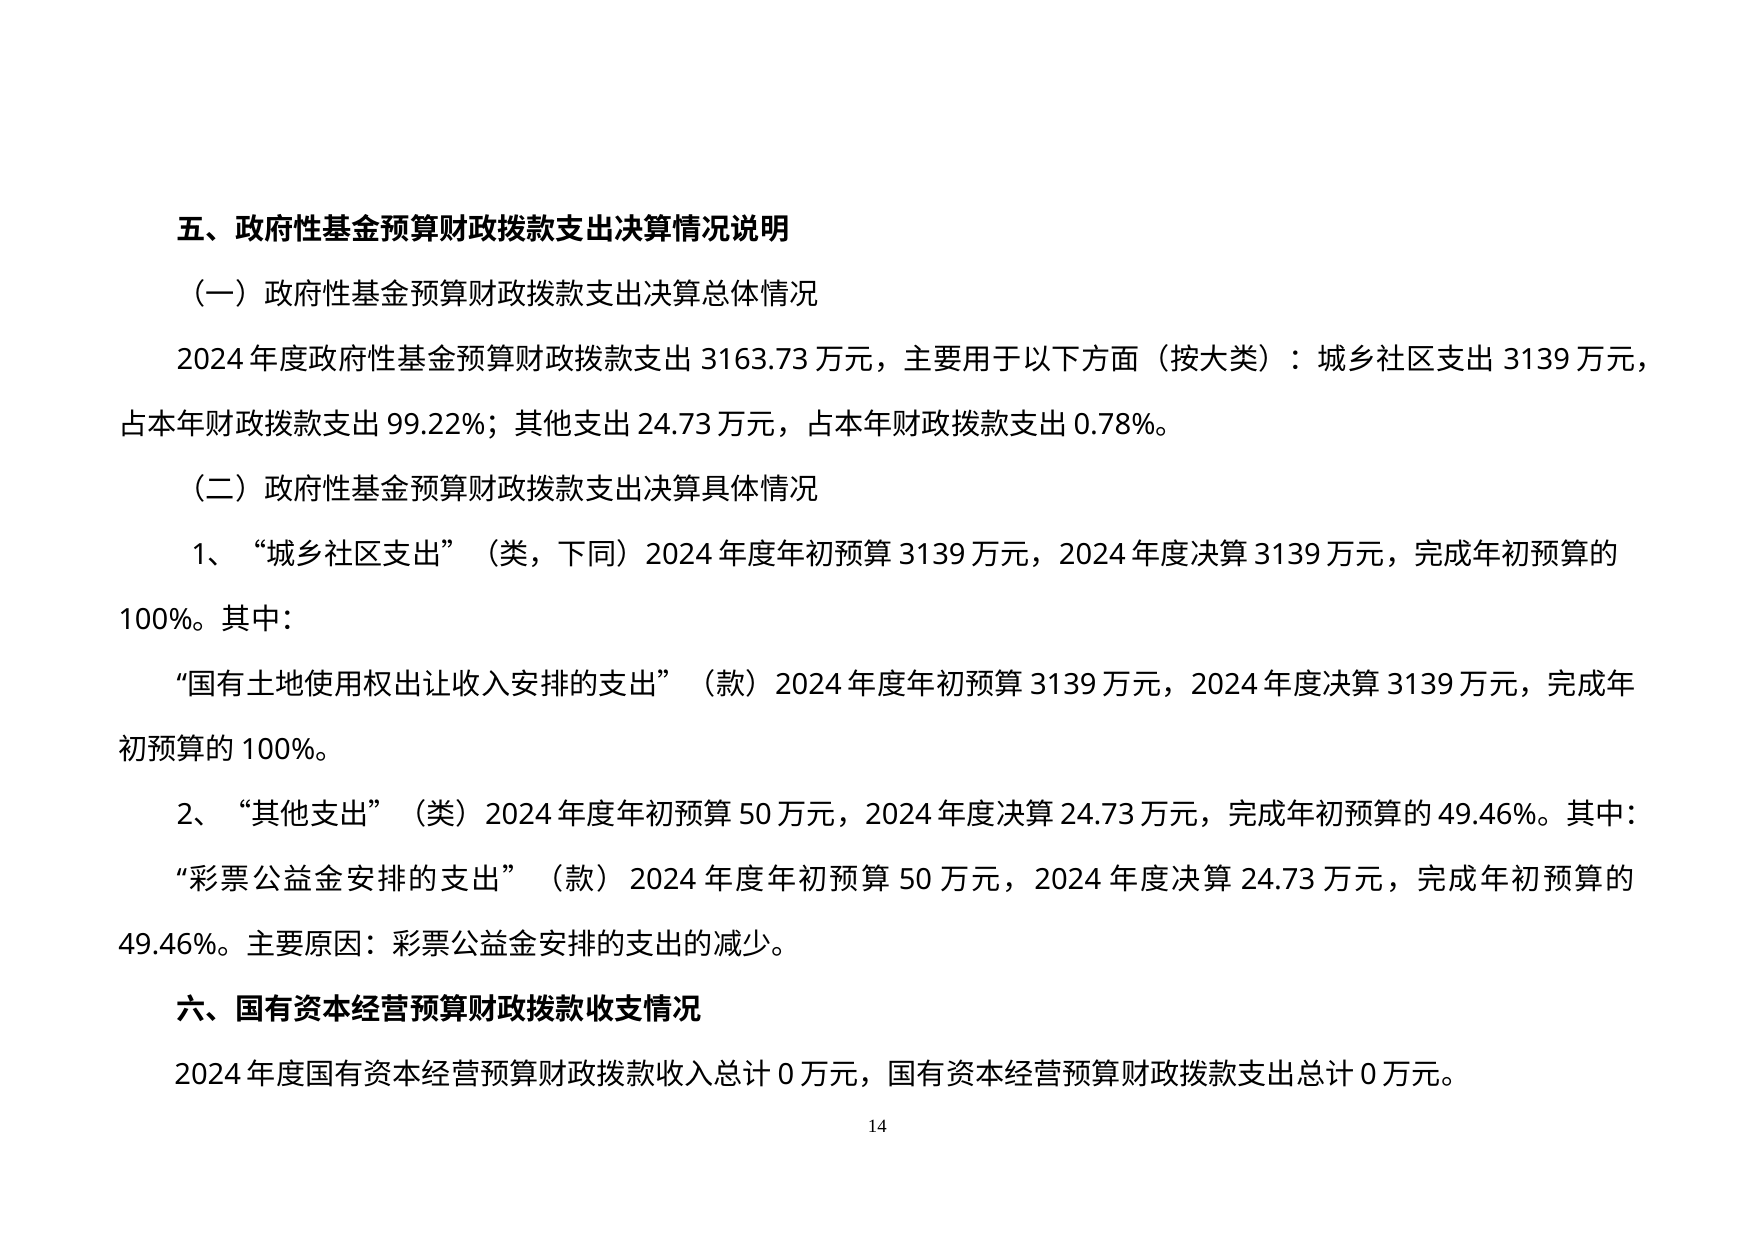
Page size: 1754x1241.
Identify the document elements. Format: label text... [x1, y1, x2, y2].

text 2024年度国有资本经营预算财政拨款收入总计0万元，国有资本经营预算财政拨款支出总计0万元。 [118, 1039, 1636, 1104]
text 2、“其他支出”（类）2024年度年初预算50万元，2024年度决算24.73万元，完成年初预算的49.46%。其中： [118, 779, 1636, 844]
text “彩票公益金安排的支出”（款）2024年度年初预算50万元，2024年度决算24.73万元，完成年初预算的49.46%。主要原因：彩票公益金安排的支出的减少。 [118, 844, 1636, 974]
text 五、政府性基金预算财政拨款支出决算情况说明 [118, 194, 1636, 259]
text （一）政府性基金预算财政拨款支出决算总体情况 [118, 259, 1636, 324]
text “国有土地使用权出让收入安排的支出”（款）2024年度年初预算3139万元，2024年度决算3139万元，完成年初预算的100%。 [118, 649, 1636, 779]
text （二）政府性基金预算财政拨款支出决算具体情况 [118, 454, 1636, 519]
text 2024年度政府性基金预算财政拨款支出3163.73万元，主要用于以下方面（按大类）：城乡社区支出3139万元，占本年财政拨款支出99.22%；其他支出24.73万元，占本年财政拨款支出0.78%。 [118, 324, 1636, 454]
text 六、国有资本经营预算财政拨款收支情况 [118, 974, 1636, 1039]
text 1、“城乡社区支出”（类，下同）2024年度年初预算3139万元，2024年度决算3139万元，完成年初预算的100%。其中： [118, 519, 1636, 649]
